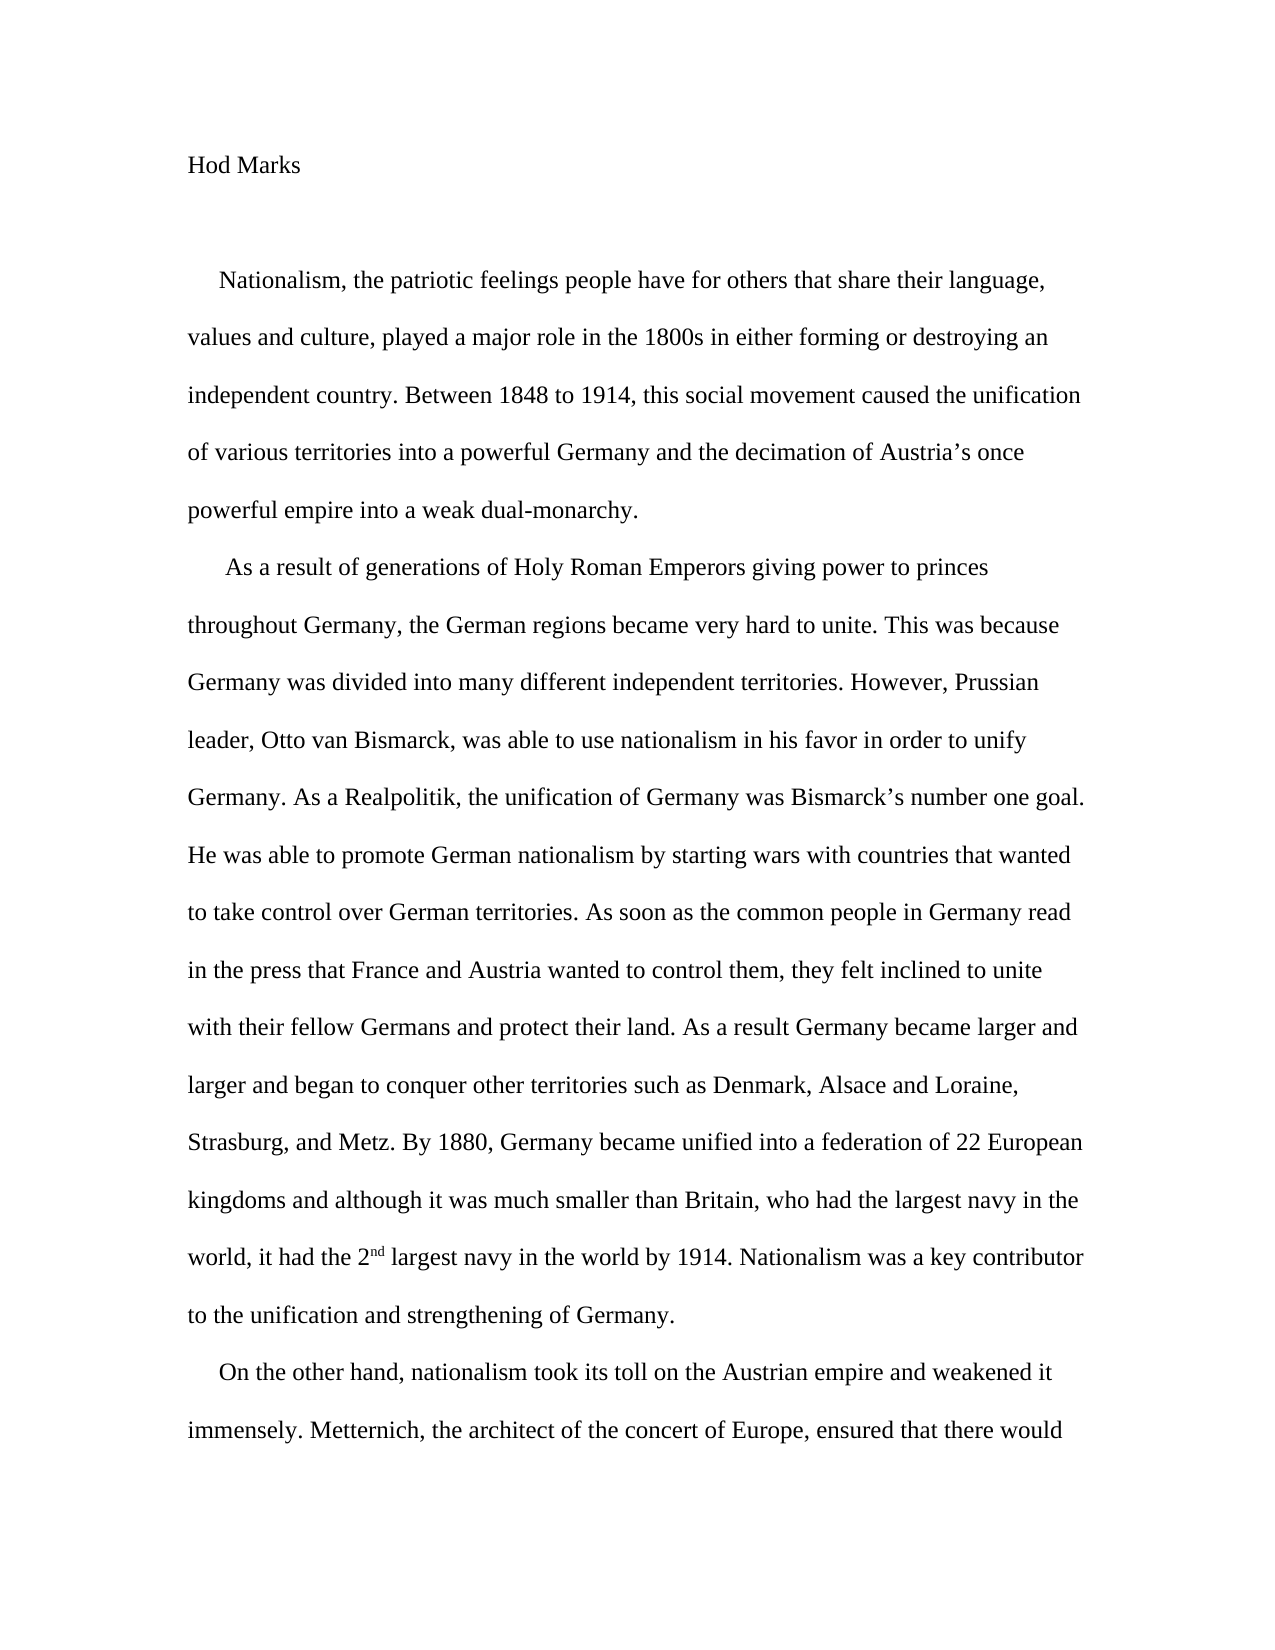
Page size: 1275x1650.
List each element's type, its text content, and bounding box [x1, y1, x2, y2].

text Nationalism, the patriotic feelings people have for others that share their language, values and culture, played a major role in the 1800s in either forming or destroying an independent country. Between 1848 to 1914, this social movement caused the unification of various territories into a powerful Germany and the decimation of Austria’s once powerful empire into a weak dual-monarchy. [187, 265, 1087, 524]
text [187, 1357, 1087, 1444]
text As a result of generations of Holy Roman Emperors giving power to princes throughout Germany, the German regions became very hard to unite. This was because Germany was divided into many different independent territories. However, Prussian leader, Otto van Bismarck, was able to use nationalism in his favor in order to unify Germany. As a Realpolitik, the unification of Germany was Bismarck’s number one goal. He was able to promote German nationalism by starting wars with countries that wanted to take control over German territories. As soon as the common people in Germany read in the press that France and Austria wanted to control them, they felt inclined to unite with their fellow Germans and protect their land. As a result Germany became larger and larger and began to conquer other territories such as Denmark, Alsace and Loraine, Strasburg, and Metz. By 1880, Germany became unified into a federation of 22 European kingdoms and although it was much smaller than Britain, who had the largest navy in the world, it had the 2nd largest navy in the world by 1914. Nationalism was a key contributor to the unification and strengthening of Germany. [187, 552, 1087, 1329]
text Hod Marks [187, 150, 1087, 179]
